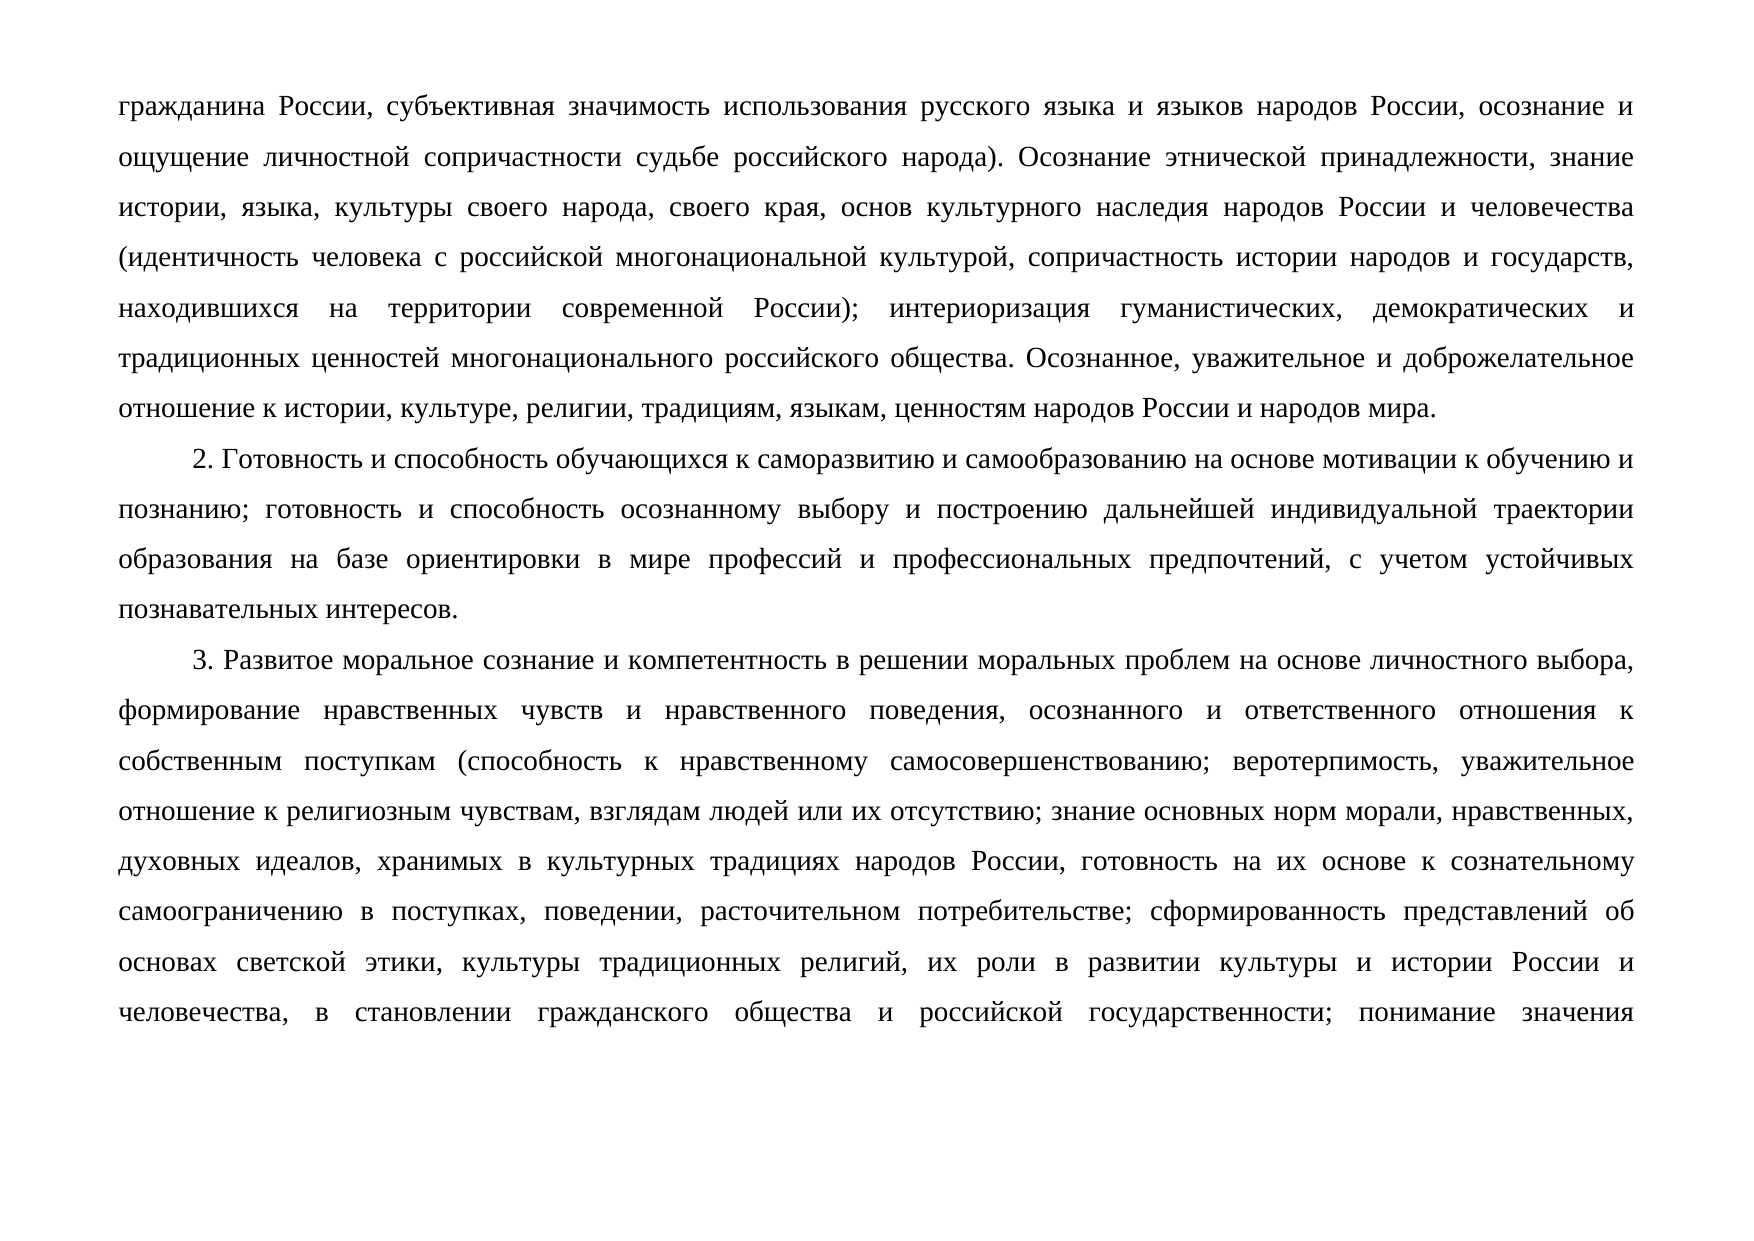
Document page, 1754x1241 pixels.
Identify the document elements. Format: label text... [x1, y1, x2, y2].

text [118, 642, 1636, 1028]
text 2. Готовность и способность обучающихся к саморазвитию и самообразованию на основе мотивации к обучению и познанию; готовность и способность осознанному выбору и построению дальнейшей индивидуальной траектории образования на базе ориентировки в мире профессий и профессиональных предпочтений, с учетом устойчивых познавательных интересов. [118, 441, 1636, 625]
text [118, 88, 1636, 424]
